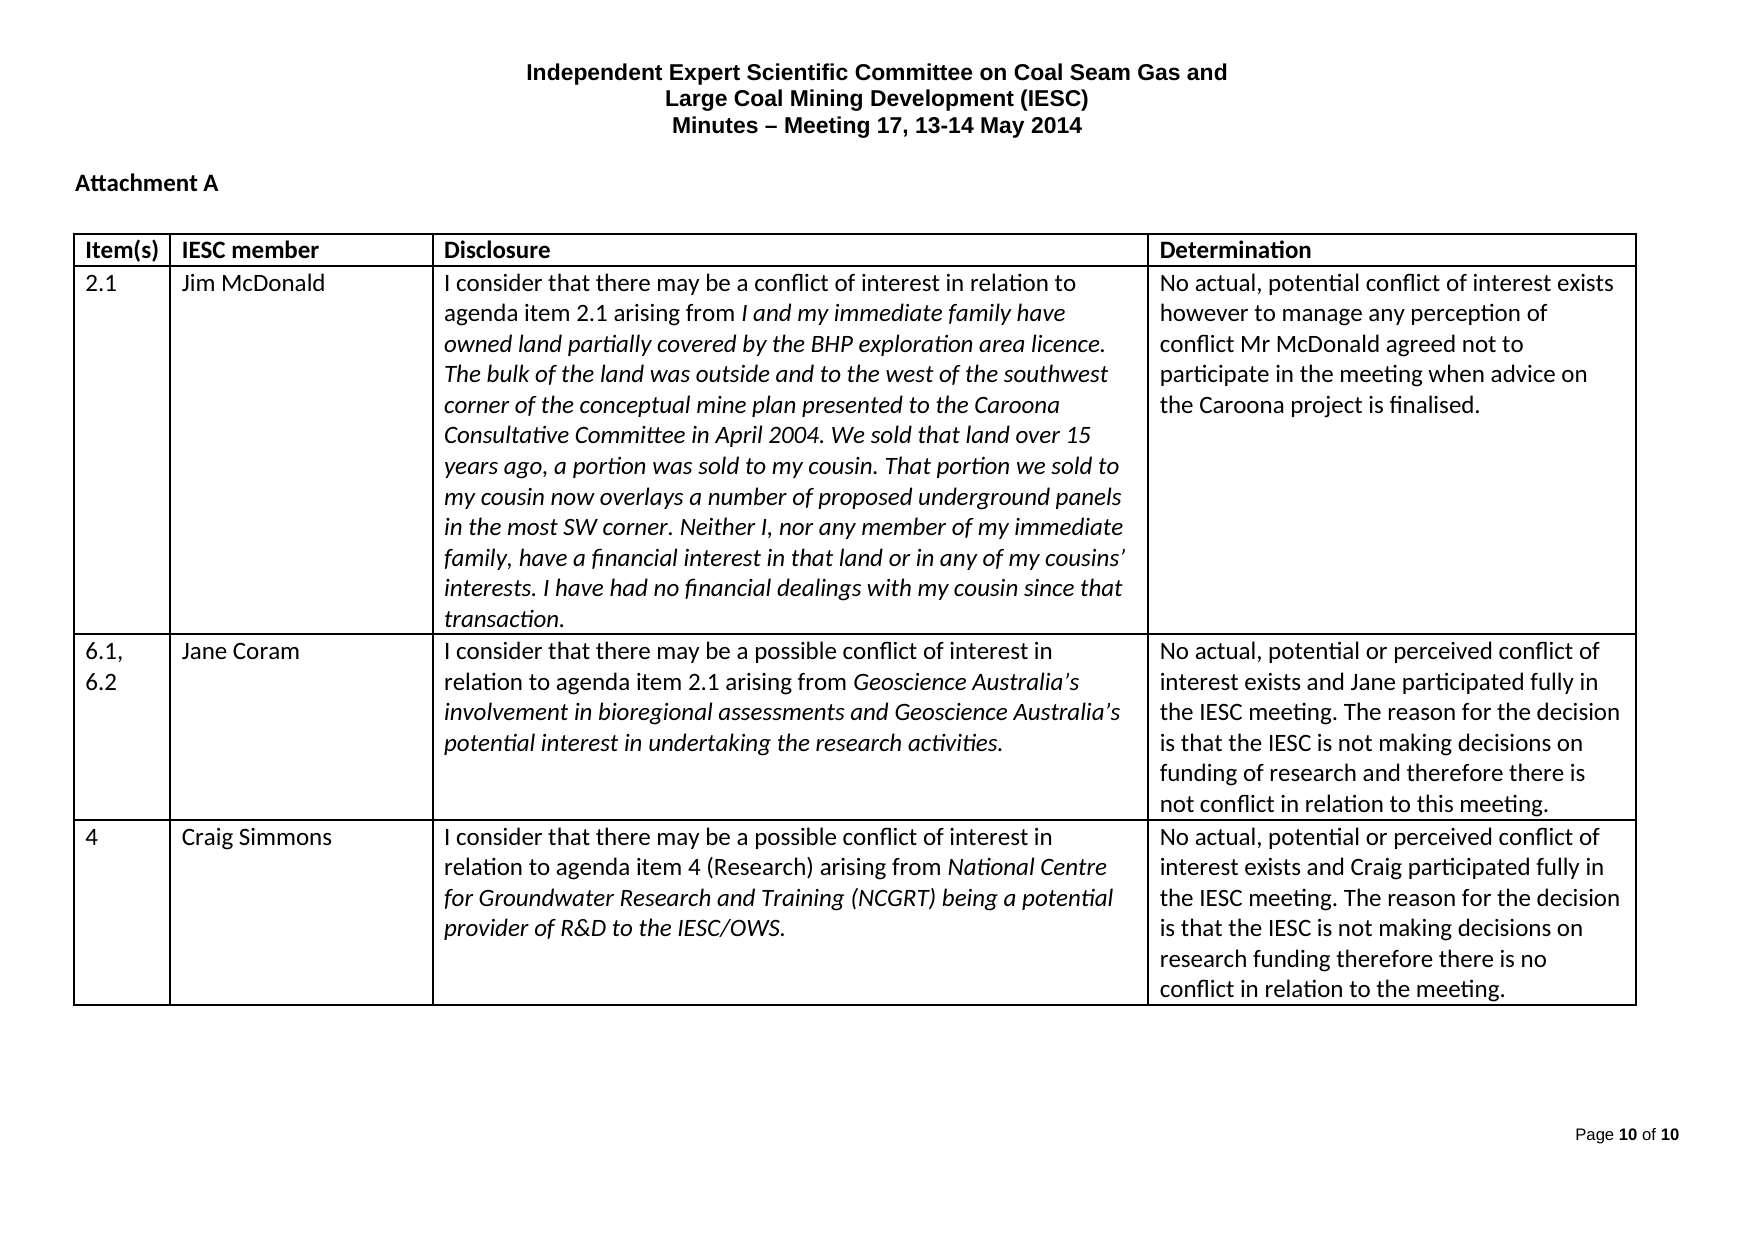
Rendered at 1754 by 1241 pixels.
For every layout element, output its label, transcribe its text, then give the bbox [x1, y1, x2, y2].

table_cell Craig Simmons [171, 821, 432, 1004]
table_cell No actual, potential or perceived conflict of interest exists and Craig participated fully in the IESC meeting. The reason for the decision is that the IESC is not making decisions on research funding therefore there is no conflict in relation to the meeting. [1149, 821, 1635, 1004]
table_cell Jim McDonald [171, 267, 432, 633]
table_cell Jane Coram [171, 635, 432, 818]
table_header Item(s) [75, 235, 169, 265]
table_cell 2.1 [75, 267, 169, 633]
table_header Disclosure [434, 235, 1147, 265]
table_cell 4 [75, 821, 169, 1004]
table_cell 6.1, 6.2 [75, 635, 169, 818]
table_cell I consider that there may be a possible conflict of interest in relation to agenda item 2.1 arising from Geoscience Australia’s involvement in bioregional assessments and Geoscience Australia’s potential interest in undertaking the research activities. [434, 635, 1147, 818]
table_header IESC member [171, 235, 432, 265]
table_header Determination [1149, 235, 1635, 265]
table_cell No actual, potential conflict of interest exists however to manage any perception of conflict Mr McDonald agreed not to participate in the meeting when advice on the Caroona project is finalised. [1149, 267, 1635, 633]
table_cell I consider that there may be a possible conflict of interest in relation to agenda item 4 (Research) arising from National Centre for Groundwater Research and Training (NCGRT) being a potential provider of R&D to the IESC/OWS. [434, 821, 1147, 1004]
text Attachment A [75, 167, 1679, 197]
table_cell No actual, potential or perceived conflict of interest exists and Jane participated fully in the IESC meeting. The reason for the decision is that the IESC is not making decisions on funding of research and therefore there is not conflict in relation to this meeting. [1149, 635, 1635, 818]
table_cell I consider that there may be a conflict of interest in relation to agenda item 2.1 arising from I and my immediate family have owned land partially covered by the BHP exploration area licence. The bulk of the land was outside and to the west of the southwest corner of the conceptual mine plan presented to the Caroona Consultative Committee in April 2004. We sold that land over 15 years ago, a portion was sold to my cousin. That portion we sold to my cousin now overlays a number of proposed underground panels in the most SW corner. Neither I, nor any member of my immediate family, have a financial interest in that land or in any of my cousins’ interests. I have had no financial dealings with my cousin since that transaction. [434, 267, 1147, 633]
